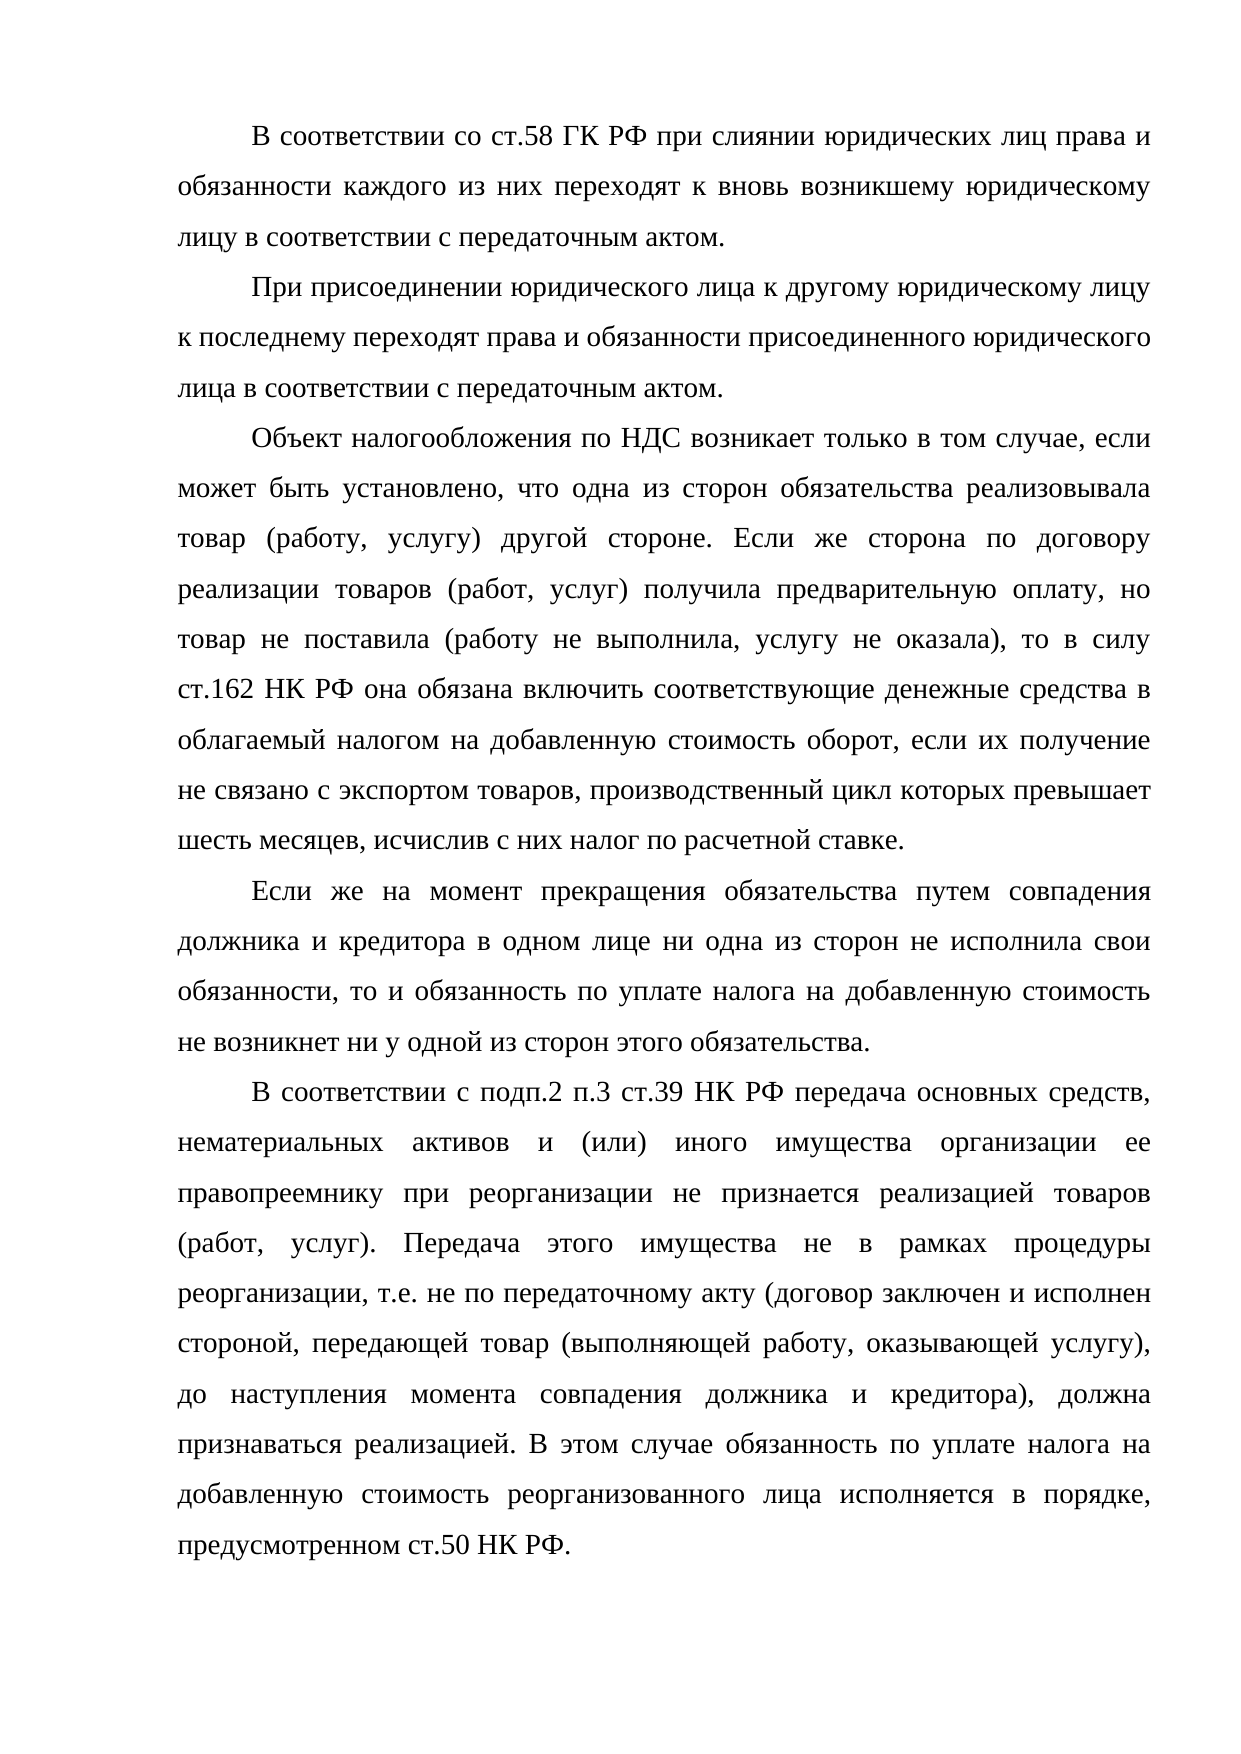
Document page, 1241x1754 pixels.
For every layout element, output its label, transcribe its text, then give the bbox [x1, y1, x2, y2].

text В соответствии с подп.2 п.3 ст.39 НК РФ передача основных средств, нематериальных активов и (или) иного имущества организации ее правопреемнику при реорганизации не признается реализацией товаров (работ, услуг). Передача этого имущества не в рамках процедуры реорганизации, т.е. не по передаточному акту (договор заключен и исполнен стороной, передающей товар (выполняющей работу, оказывающей услугу), до наступления момента совпадения должника и кредитора), должна признаваться реализацией. В этом случае обязанность по уплате налога на добавленную стоимость реорганизованного лица исполняется в порядке, предусмотренном ст.50 НК РФ. [177, 1074, 1152, 1560]
text Если же на момент прекращения обязательства путем совпадения должника и кредитора в одном лице ни одна из сторон не исполнила свои обязанности, то и обязанность по уплате налога на добавленную стоимость не возникнет ни у одной из сторон этого обязательства. [177, 873, 1152, 1057]
text В соответствии со ст.58 ГК РФ при слиянии юридических лиц права и обязанности каждого из них переходят к вновь возникшему юридическому лицу в соответствии с передаточным актом. [177, 118, 1152, 252]
text При присоединении юридического лица к другому юридическому лицу к последнему переходят права и обязанности присоединенного юридического лица в соответствии с передаточным актом. [177, 269, 1152, 403]
text Объект налогообложения по НДС возникает только в том случае, если может быть установлено, что одна из сторон обязательства реализовывала товар (работу, услугу) другой стороне. Если же сторона по договору реализации товаров (работ, услуг) получила предварительную оплату, но товар не поставила (работу не выполнила, услугу не оказала), то в силу ст.162 НК РФ она обязана включить соответствующие денежные средства в облагаемый налогом на добавленную стоимость оборот, если их получение не связано с экспортом товаров, производственный цикл которых превышает шесть месяцев, исчислив с них налог по расчетной ставке. [177, 420, 1152, 856]
